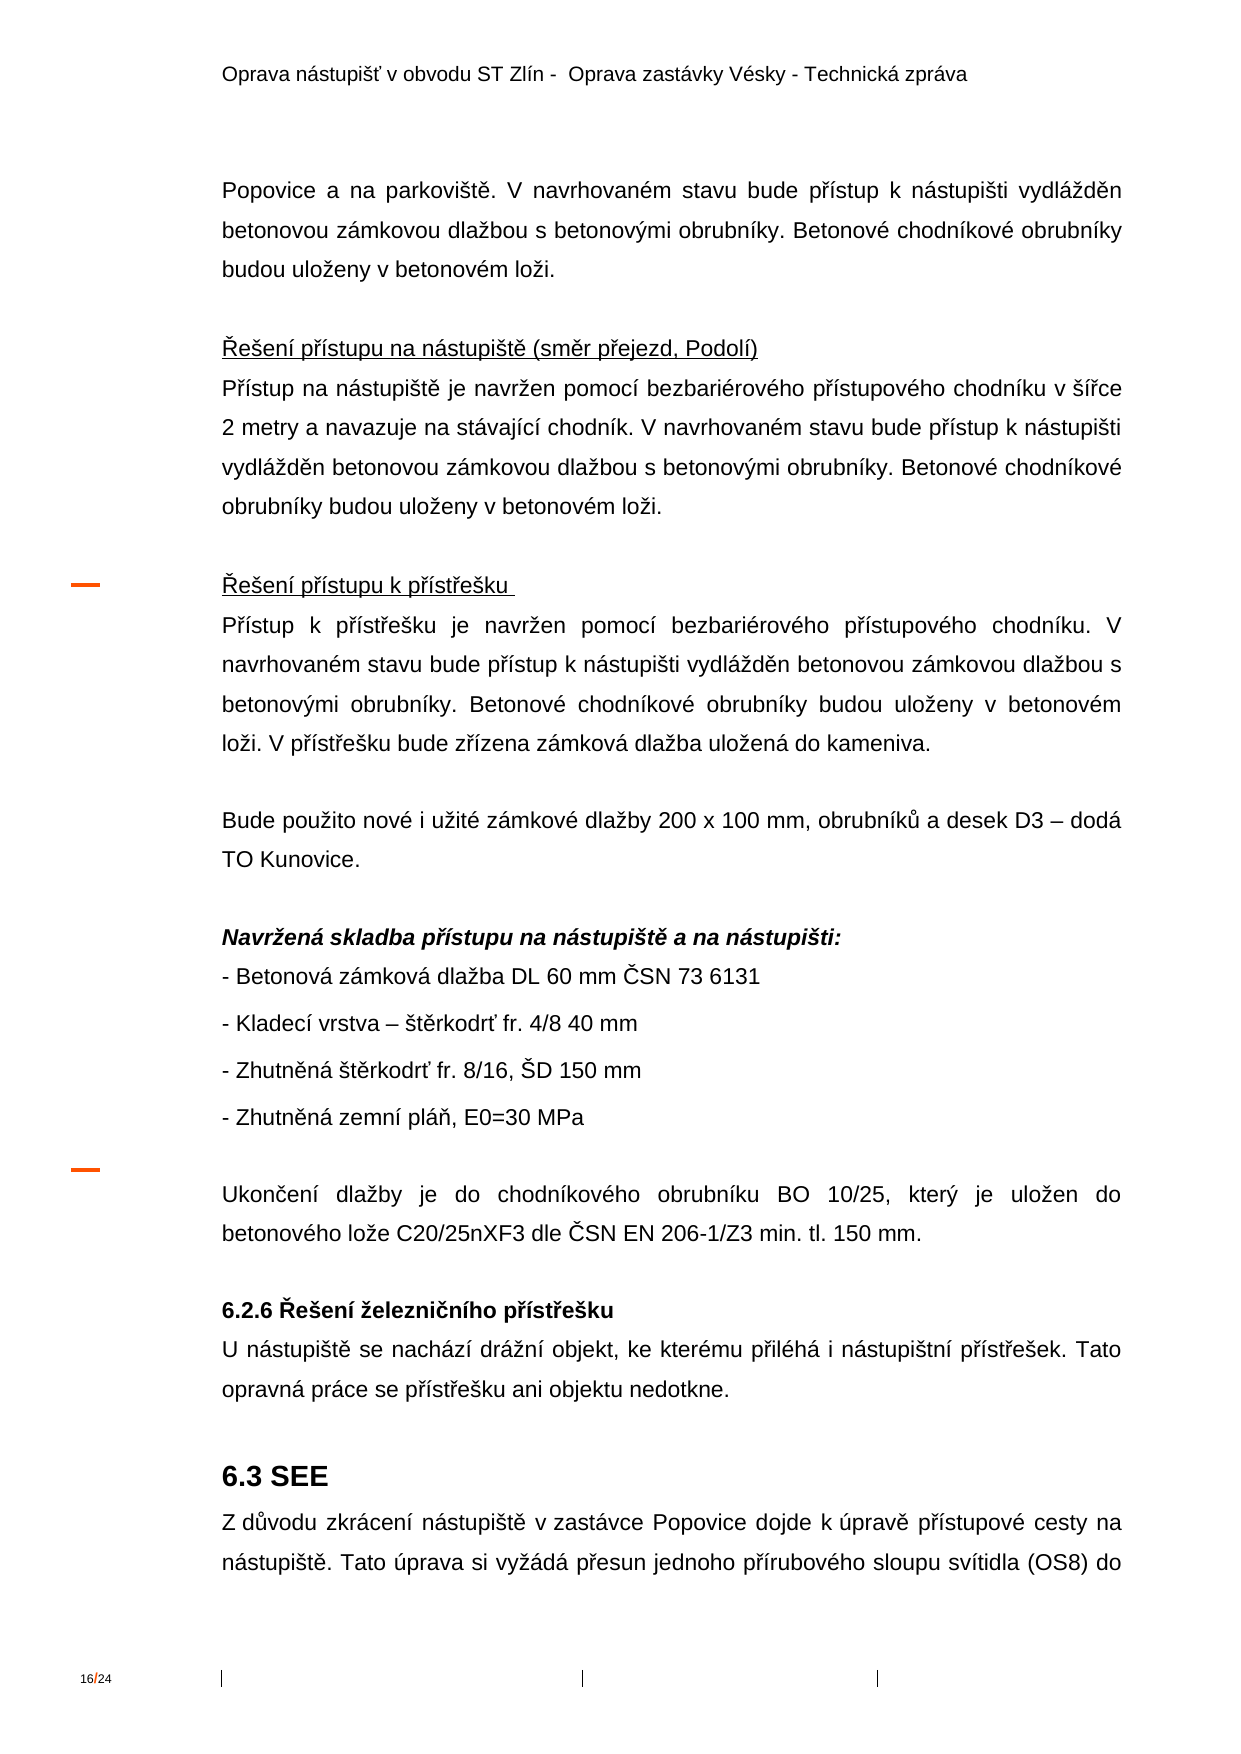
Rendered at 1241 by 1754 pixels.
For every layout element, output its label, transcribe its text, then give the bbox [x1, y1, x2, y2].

text U nástupiště se nachází drážní objekt, ke kterému přiléhá i nástupištní přístřešek. Tato opravná práce se přístřešku ani objektu nedotkne. [222, 1336, 1122, 1402]
text Přístup k přístřešku je navržen pomocí bezbariérového přístupového chodníku. V navrhovaném stavu bude přístup k nástupišti vydlážděn betonovou zámkovou dlažbou s betonovými obrubníky. Betonové chodníkové obrubníky budou uloženy v betonovém loži. V přístřešku bude zřízena zámková dlažba uložená do kameniva. [222, 612, 1122, 756]
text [222, 1509, 1122, 1575]
text Ukončení dlažby je do chodníkového obrubníku BO 10/25, který je uložen do betonového lože C20/25nXF3 dle ČSN EN 206-1/Z3 min. tl. 150 mm. [222, 1181, 1122, 1246]
text 6.2.6 Řešení železničního přístřešku [222, 1297, 1122, 1323]
text Řešení přístupu k přístřešku [222, 572, 1122, 598]
text Řešení přístupu na nástupiště (směr přejezd, Podolí) [222, 335, 1122, 362]
text - Betonová zámková dlažba DL 60 mm ČSN 73 6131 [222, 963, 1122, 989]
text Přístup na nástupiště je navržen pomocí bezbariérového přístupového chodníku v šířce 2 metry a navazuje na stávající chodník. V navrhovaném stavu bude přístup k nástupišti vydlážděn betonovou zámkovou dlažbou s betonovými obrubníky. Betonové chodníkové obrubníky budou uloženy v betonovém loži. [222, 375, 1122, 519]
text Bude použito nové i užité zámkové dlažby 200 x 100 mm, obrubníků a desek D3 – dodá TO Kunovice. [222, 807, 1122, 873]
text - Zhutněná štěrkodrť fr. 8/16, ŠD 150 mm [222, 1057, 1122, 1083]
text - Zhutněná zemní pláň, E0=30 MPa [222, 1103, 1122, 1130]
subtitle 6.3 SEE [222, 1459, 1122, 1493]
text - Kladecí vrstva – štěrkodrť fr. 4/8 40 mm [222, 1010, 1122, 1036]
text Navržená skladba přístupu na nástupiště a na nástupišti: [222, 923, 1122, 950]
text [222, 177, 1122, 283]
